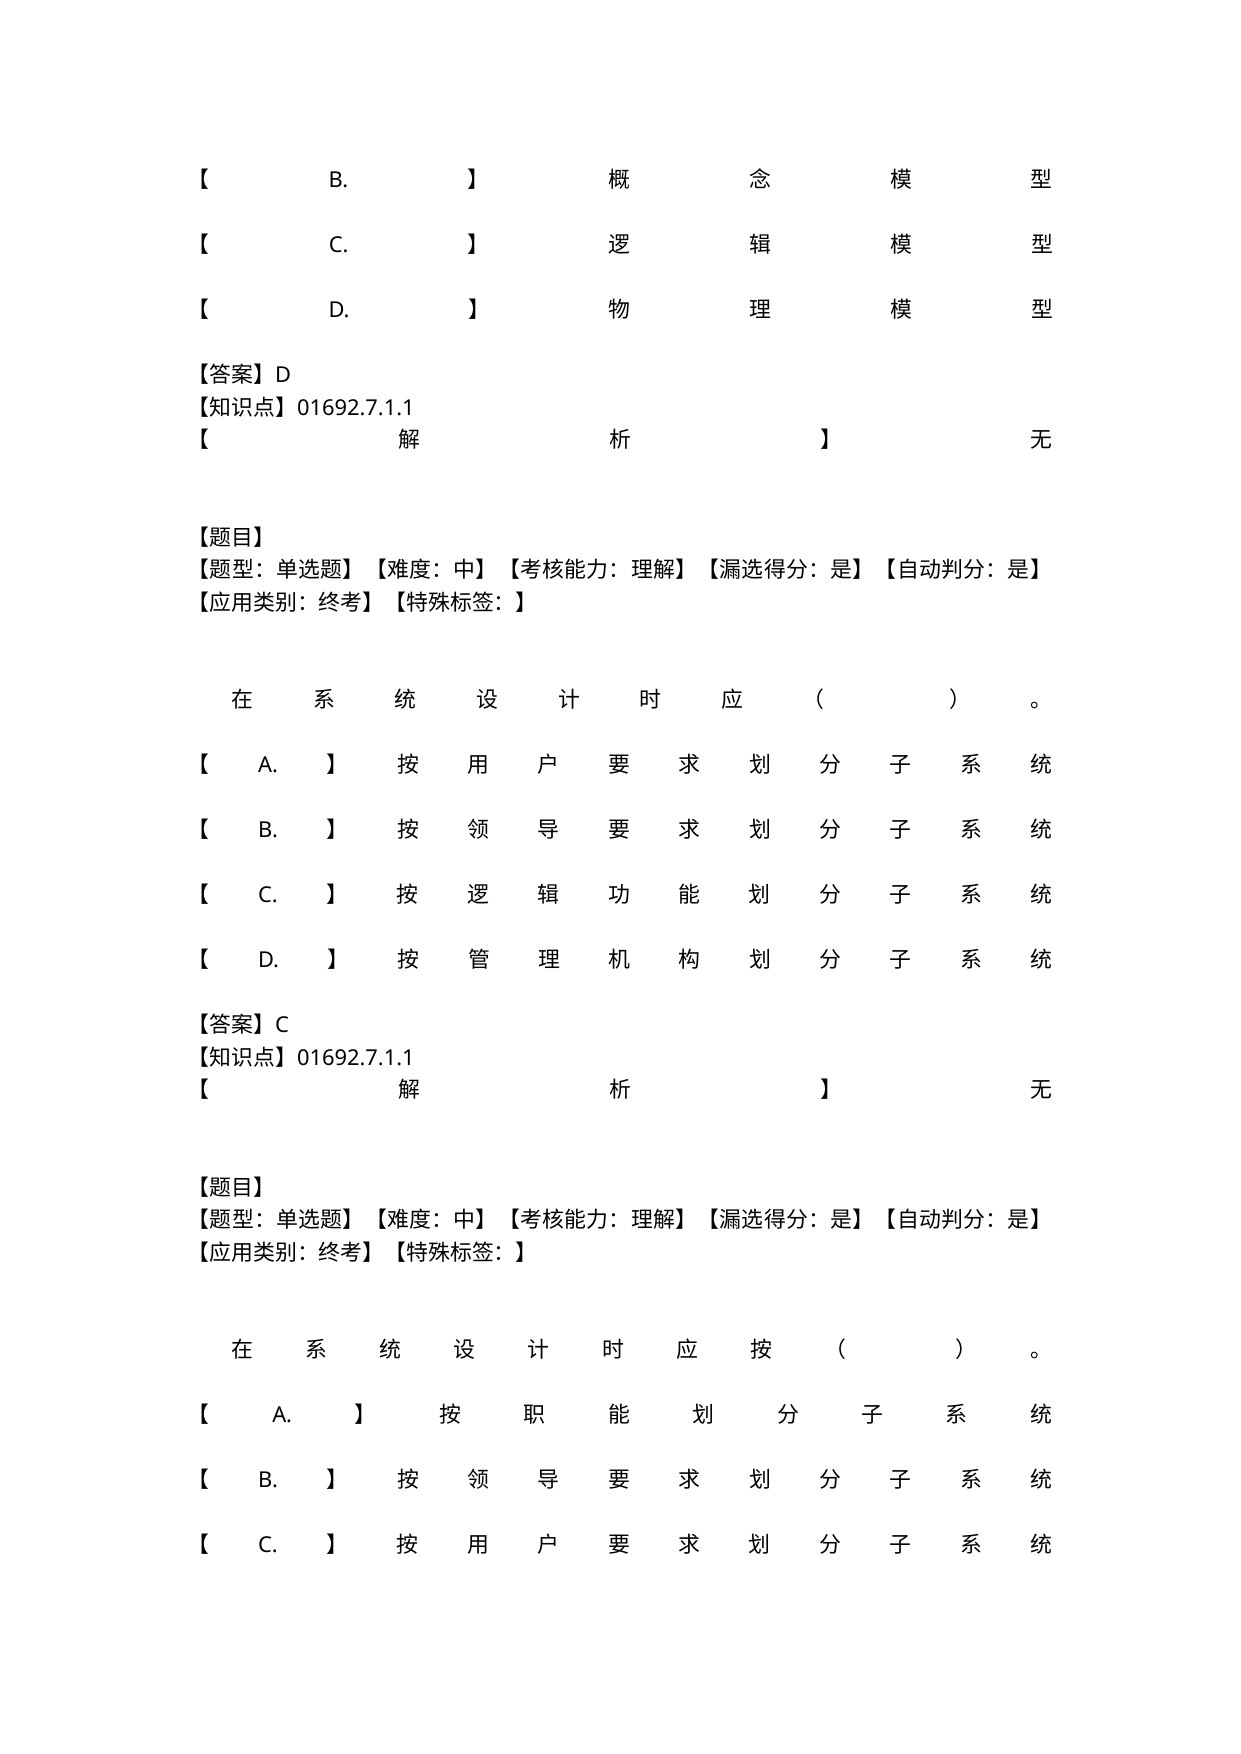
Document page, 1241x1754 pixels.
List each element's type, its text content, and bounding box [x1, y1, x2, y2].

text 【C.】按用户要求划分子系统 [187, 1527, 1053, 1592]
text 在系统设计时应（ ）。 [187, 617, 1053, 747]
text 【题型：单选题】【难度：中】【考核能力：理解】【漏选得分：是】【自动判分：是】【应用类别：终考】【特殊标签：】 [187, 552, 1053, 617]
text 【解析】无 [187, 1072, 1053, 1137]
text 【D.】物理模型 [187, 292, 1053, 357]
text 【C.】逻辑模型 [187, 227, 1053, 292]
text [187, 1202, 1053, 1267]
text 在系统设计时应按（ ）。 [187, 1267, 1053, 1397]
text 【题目】 [187, 1169, 1053, 1202]
text 【C.】按逻辑功能划分子系统 [187, 877, 1053, 942]
text 【A.】按职能划分子系统 [187, 1397, 1053, 1462]
text 【答案】C [187, 1007, 1053, 1039]
text 【B.】概念模型 [187, 162, 1053, 227]
text 【知识点】01692.7.1.1 [187, 1039, 1053, 1072]
text 【D.】按管理机构划分子系统 [187, 942, 1053, 1007]
text 【B.】按领导要求划分子系统 [187, 1462, 1053, 1527]
text 【知识点】01692.7.1.1 [187, 389, 1053, 422]
text 【题目】 [187, 519, 1053, 552]
text 【答案】D [187, 357, 1053, 389]
text 【解析】无 [187, 422, 1053, 487]
text 【A.】按用户要求划分子系统 [187, 747, 1053, 812]
text 【B.】按领导要求划分子系统 [187, 812, 1053, 877]
